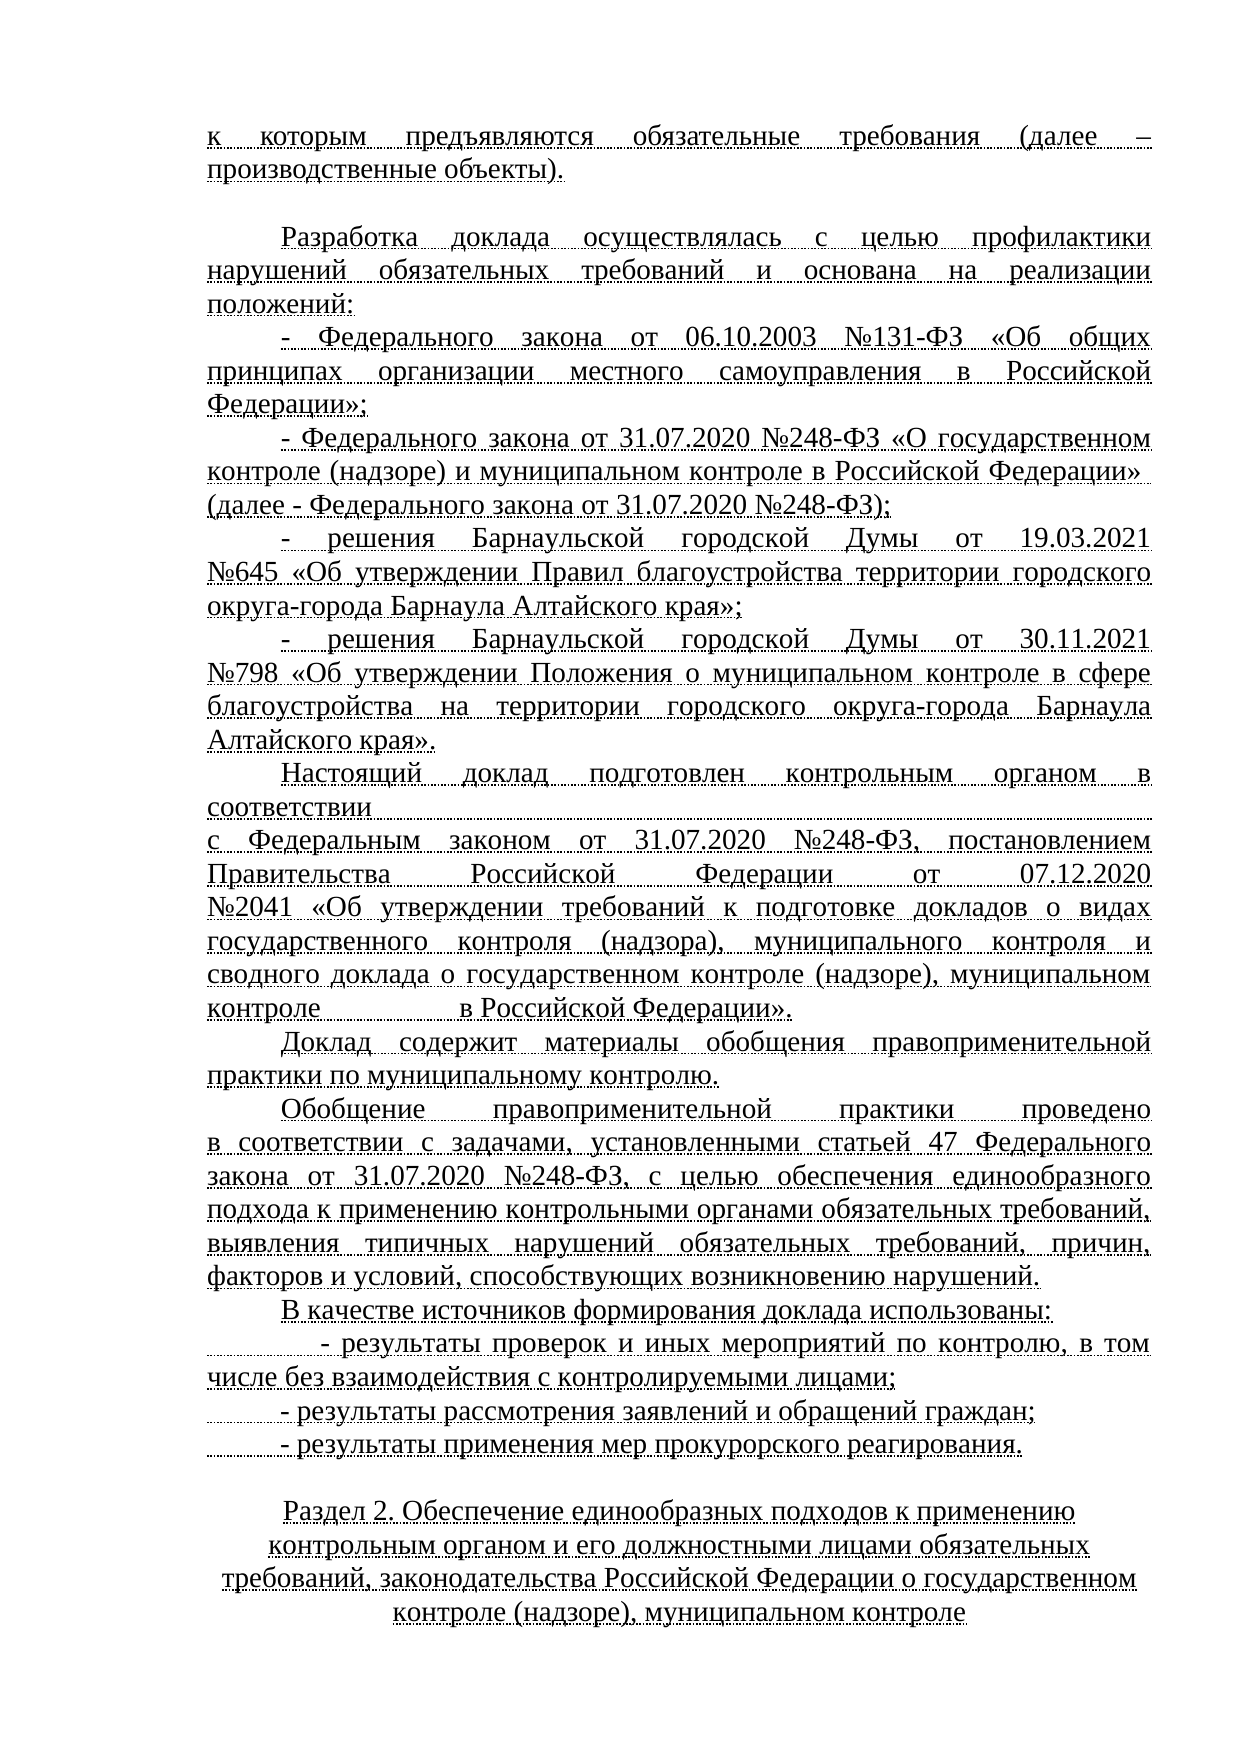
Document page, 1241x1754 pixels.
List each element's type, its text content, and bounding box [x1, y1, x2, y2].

text Настоящий доклад подготовлен контрольным органом в соответствии с Федеральным законом от 31.07.2020 №248-ФЗ, постановлением Правительства Российской Федерации от 07.12.2020 №2041 «Об утверждении требований к подготовке докладов о видах государственного контроля (надзора), муниципального контроля и сводного доклада о государственном контроле (надзоре), муниципальном контроле в Российской Федерации».Правительства Российской Федерации от 07.12.2020 №2041 "Об утверждении требований к подготовке докладов о видах государственного контроля (надзора), муниципального контроля и сводного доклада о государственном контроле (надзоре), муниципальном контроле в Российской Федерации". [207, 755, 1152, 1024]
text - решения Барнаульской городской Думы от 30.11.2021 №798 «Об утверждении Положения о муниципальном контроле в сфере благоустройства на территории городского округа-города Барнаула Алтайского края». [207, 621, 1152, 755]
text - Федерального закона от 31.07.2020 №248-ФЗ «О государственном контроле (надзоре) и муниципальном контроле в Российской Федерации» (далее - Федерального закона от 31.07.2020 №248-ФЗ); [207, 420, 1152, 521]
text Разработка доклада осуществлялась с целью профилактики нарушений обязательных требований и основана на реализации положений: [207, 219, 1152, 319]
text к которым предъявляются обязательные требования (далее – производственные объекты).Объектом муниципального контроля в сфере благоустройства являются: [207, 118, 1152, 185]
text - результаты рассмотрения заявлений и обращений граждан; [207, 1393, 1152, 1426]
text Раздел 2. Обеспечение единообразных подходов к применению контрольным органом и его должностными лицами обязательных требований, законодательства Российской Федерации о государственном контроле (надзоре), муниципальном контроле [207, 1493, 1152, 1627]
text - решения Барнаульской городской Думы от 19.03.2021 №645 «Об утверждении Правил благоустройства территории городского округа-города Барнаула Алтайского края»; [207, 521, 1152, 621]
text В качестве источников формирования доклада использованы: [207, 1292, 1152, 1326]
text - Федерального закона от 06.10.2003 №131-ФЗ «Об общих принципах организации местного самоуправления в Российской Федерации»; [207, 319, 1152, 420]
text Доклад содержит материалы обобщения правоприменительной практики по муниципальному контролю. [207, 1024, 1152, 1091]
text - результаты проверок и иных мероприятий по контролю, в том числе без взаимодействия с контролируемыми лицами; [207, 1326, 1152, 1393]
text Обобщение правоприменительной практики проведено в соответствии с задачами, установленными статьей 47 Федерального закона от 31.07.2020 №248-ФЗ, с целью обеспечения единообразного подхода к применению контрольными органами обязательных требований, выявления типичных нарушений обязательных требований, причин, факторов и условий, способствующих возникновению нарушений. [207, 1091, 1152, 1292]
text - результаты применения мер прокурорского реагирования. [207, 1426, 1152, 1460]
